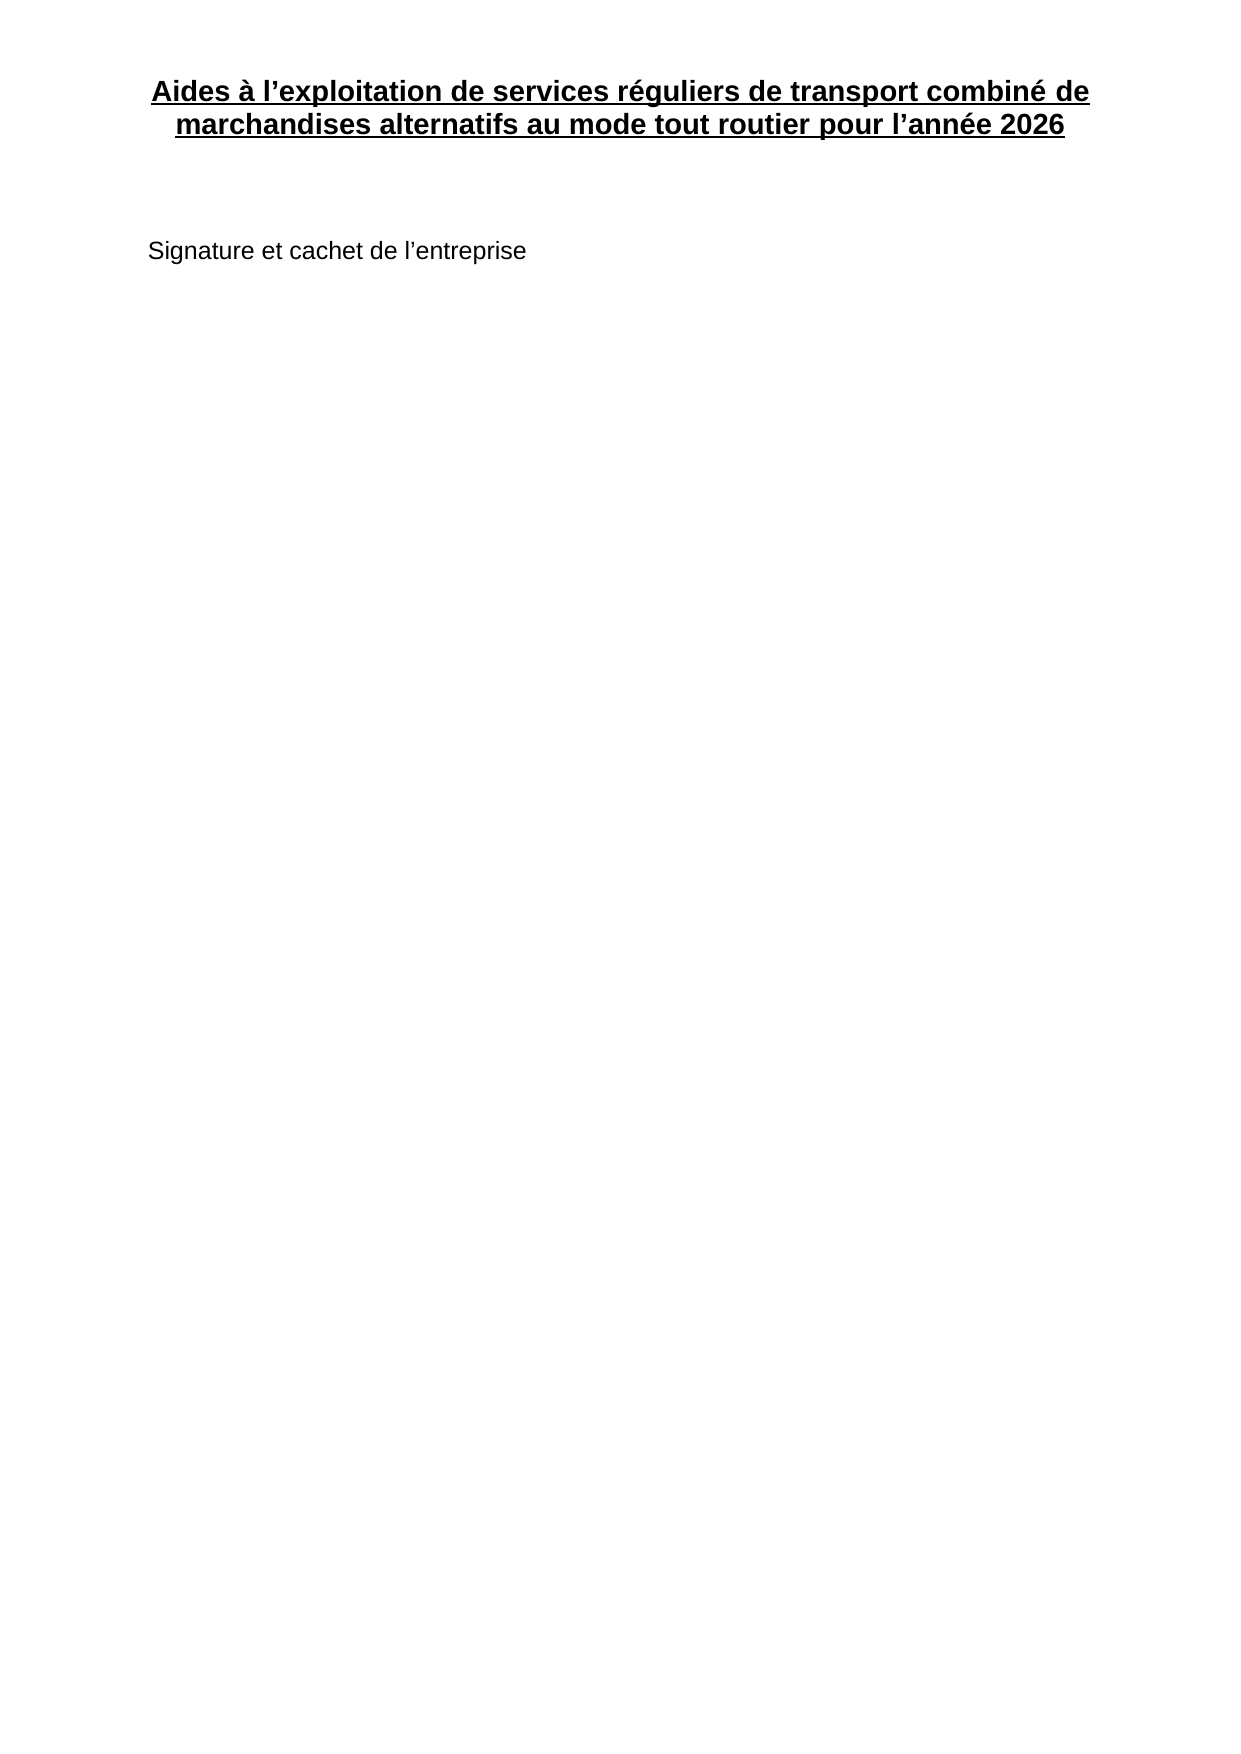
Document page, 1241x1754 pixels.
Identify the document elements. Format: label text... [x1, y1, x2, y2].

text Signature et cachet de l’entreprise [148, 236, 1092, 265]
